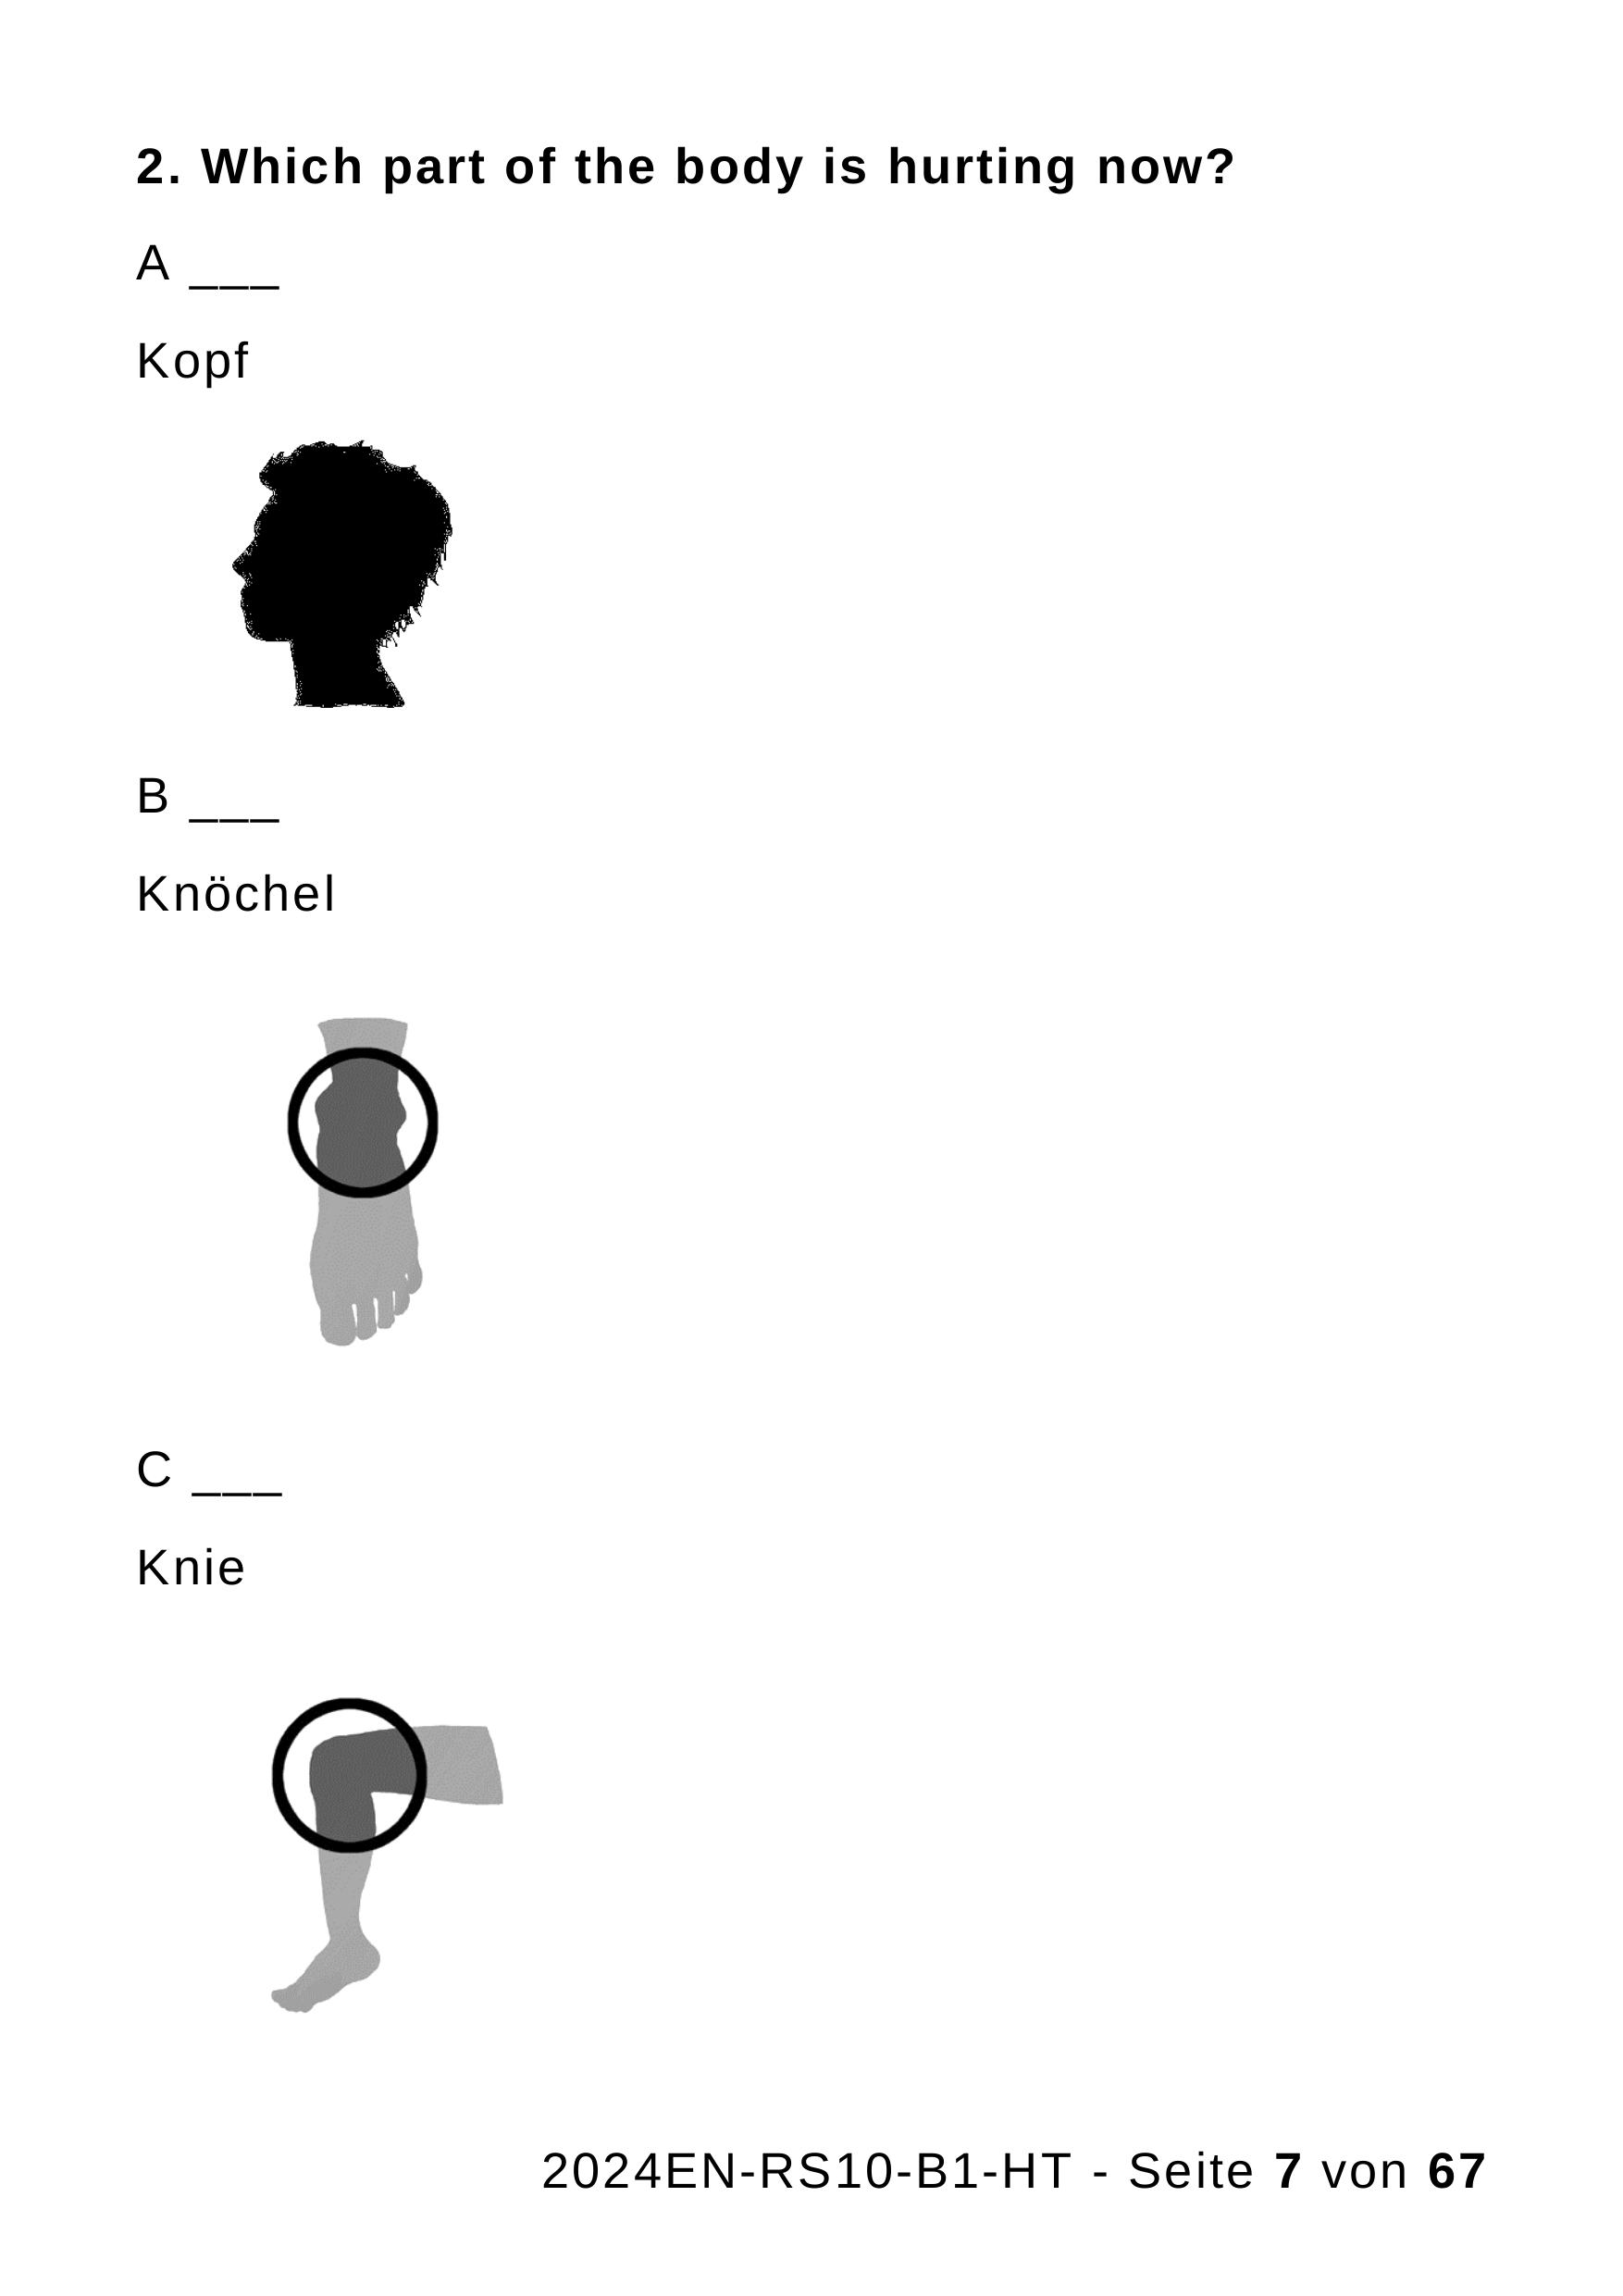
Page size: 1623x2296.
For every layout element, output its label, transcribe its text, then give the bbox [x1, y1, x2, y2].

picture [136, 962, 573, 1398]
text A ___ [137, 232, 1486, 291]
subtitle 2. Which part of the body is hurting now? [137, 137, 1486, 194]
text B ___ [137, 766, 1486, 824]
text Kopf [137, 330, 1486, 389]
text C ___ [137, 1440, 1486, 1497]
picture [136, 1635, 586, 2085]
text Knie [137, 1537, 1486, 1595]
text Knöchel [137, 864, 1486, 922]
